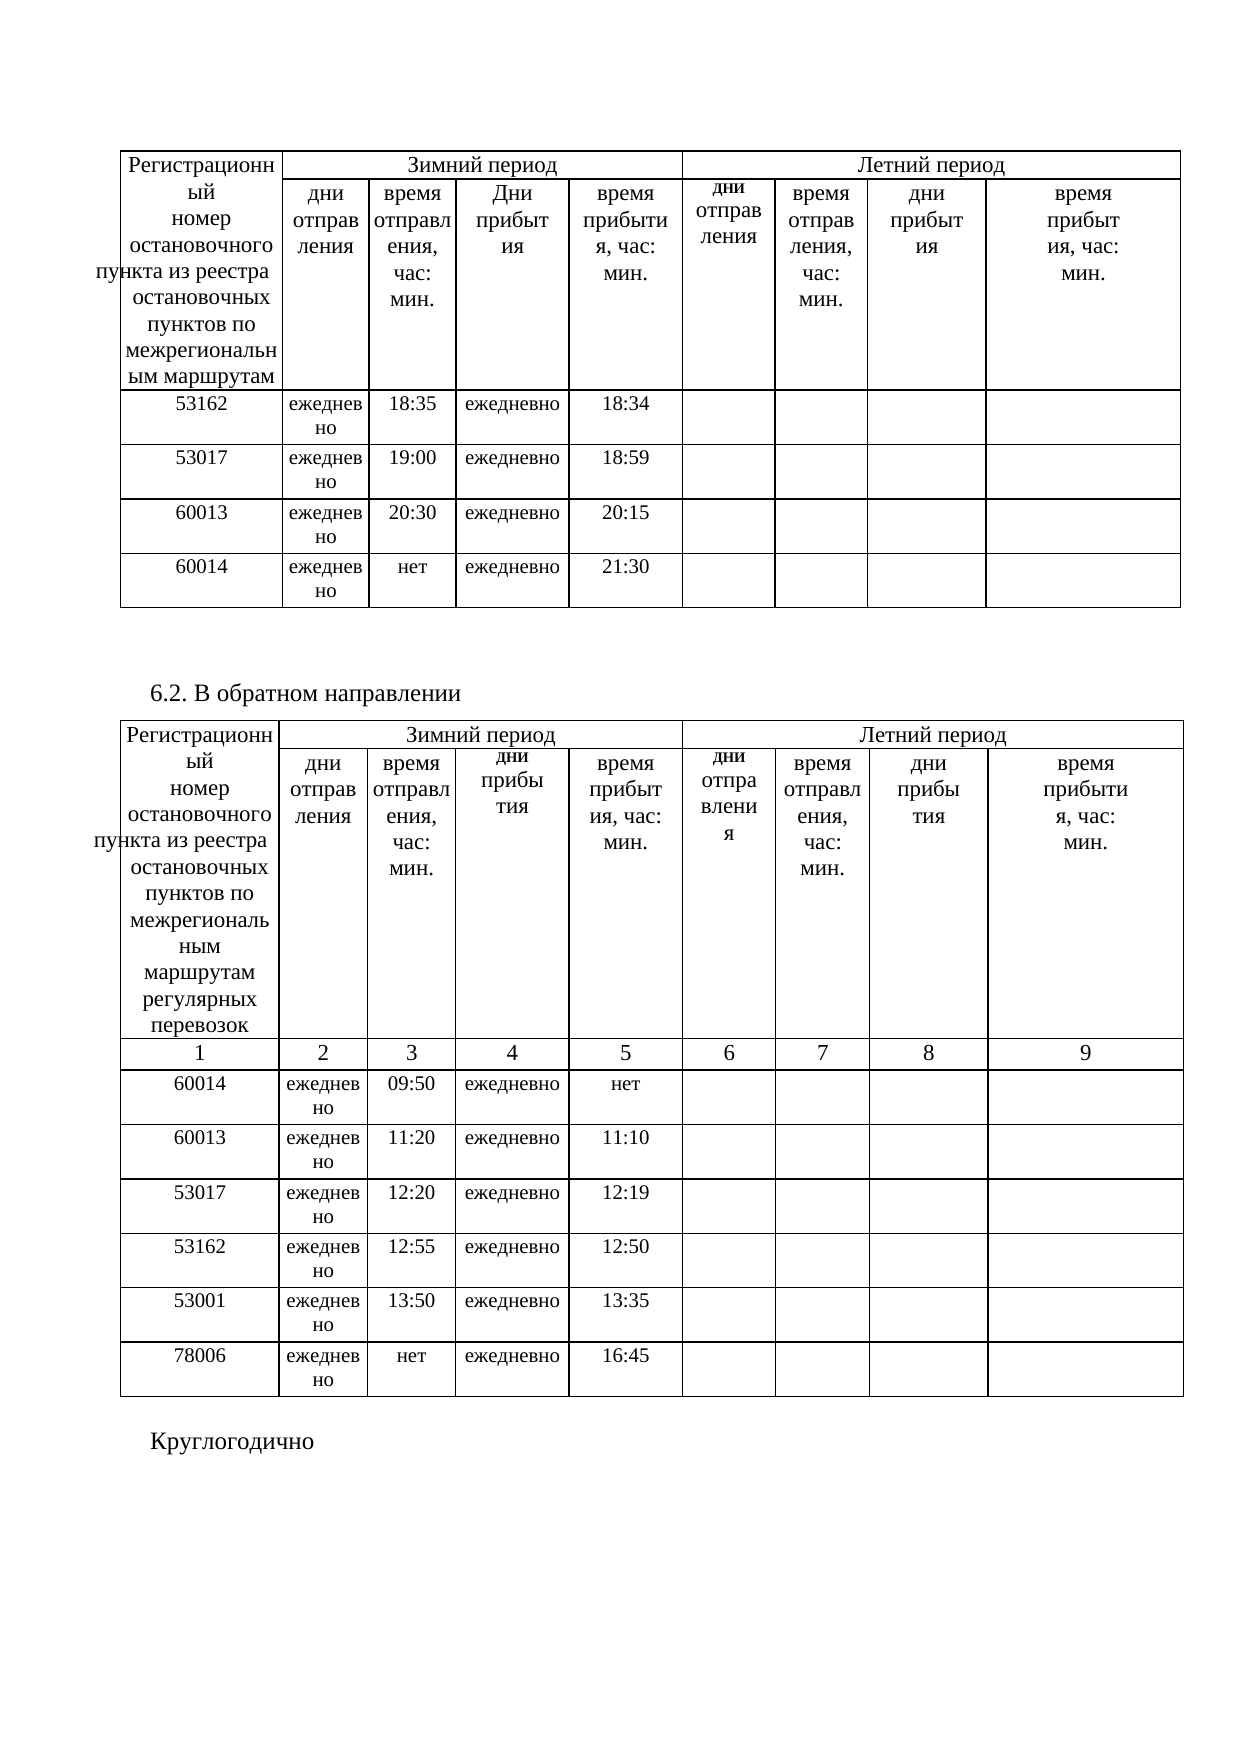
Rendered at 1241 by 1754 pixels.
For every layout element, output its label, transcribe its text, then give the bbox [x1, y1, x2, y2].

table_cell время прибыт ия, час: мин. [987, 180, 1180, 389]
table_cell ежедневно [457, 391, 568, 444]
table_cell [776, 391, 867, 444]
table_header Регистрационный номер остановочного пункта из реестра остановочных пунктов по межрегиональным маршрутам регулярных перевозок [121, 721, 278, 1037]
table_cell 60013 [121, 500, 282, 552]
table_cell 13:50 [368, 1288, 455, 1341]
table_cell ежедневно [456, 1125, 568, 1178]
table_cell [870, 1125, 987, 1178]
table_cell [989, 1125, 1183, 1178]
table_cell [683, 1125, 775, 1178]
text 6.2. В обратном направлении [150, 678, 1090, 707]
table_cell [868, 445, 985, 498]
table_cell [989, 1180, 1183, 1232]
table_cell 16:45 [570, 1343, 682, 1396]
table_cell [683, 554, 774, 607]
table_cell 7 [776, 1039, 869, 1069]
table_cell 12:19 [570, 1180, 682, 1232]
table_cell 53017 [121, 445, 282, 498]
table_cell ежедневно [283, 391, 368, 444]
table_cell 6 [683, 1039, 775, 1069]
table_cell 2 [280, 1039, 367, 1069]
table_cell 12:50 [570, 1234, 682, 1287]
table_cell ДНИ отпра влени я [683, 749, 775, 1037]
table_cell ежедневно [456, 1288, 568, 1341]
table_cell [683, 500, 774, 552]
table_cell [776, 1234, 869, 1287]
table_cell [776, 554, 867, 607]
table_cell ежедневно [457, 500, 568, 552]
table_cell ежедневно [280, 1071, 367, 1124]
table_cell [868, 500, 985, 552]
table_cell ежедневно [456, 1234, 568, 1287]
table_cell [989, 1343, 1183, 1396]
table_cell 1 [121, 1039, 278, 1069]
table_cell 60014 [121, 1071, 278, 1124]
table_cell время отправл ения, час: мин. [368, 749, 455, 1037]
table_cell 19:00 [370, 445, 455, 498]
table_cell 18:35 [370, 391, 455, 444]
table_cell время прибыти я, час: мин. [989, 749, 1183, 1037]
table_cell ежедневно [280, 1288, 367, 1341]
table_cell 11:20 [368, 1125, 455, 1178]
table_cell [776, 1343, 869, 1396]
table_cell ежедневно [456, 1071, 568, 1124]
table_cell ежедневно [456, 1343, 568, 1396]
table_cell [989, 1288, 1183, 1341]
table_cell 53162 [121, 1234, 278, 1287]
table_cell 18:34 [570, 391, 682, 444]
table_cell [683, 1234, 775, 1287]
table_cell 8 [870, 1039, 987, 1069]
table_cell [683, 445, 774, 498]
table_cell время прибыти я, час: мин. [570, 180, 682, 389]
table_cell время прибыт ия, час: мин. [570, 749, 682, 1037]
table_cell ДНИ отправ ления [683, 180, 774, 389]
table_cell [989, 1234, 1183, 1287]
table_cell 20:15 [570, 500, 682, 552]
table_cell 53162 [121, 391, 282, 444]
table_cell 12:55 [368, 1234, 455, 1287]
table_cell [776, 1125, 869, 1178]
table_cell время отправл ения, час: мин. [776, 749, 869, 1037]
table_cell [683, 1180, 775, 1232]
table_cell время отправ ления, час: мин. [776, 180, 867, 389]
table_cell 11:10 [570, 1125, 682, 1178]
table_cell ежедневно [457, 445, 568, 498]
table_cell ежедневно [283, 445, 368, 498]
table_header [121, 152, 282, 389]
table_cell дни отправ ления [280, 749, 367, 1037]
table_cell нет [570, 1071, 682, 1124]
table_cell 12:20 [368, 1180, 455, 1232]
table_cell [776, 500, 867, 552]
table_cell ежедневно [457, 554, 568, 607]
table_cell [870, 1071, 987, 1124]
table_cell [987, 391, 1180, 444]
table_cell [683, 1288, 775, 1341]
table_cell 53017 [121, 1180, 278, 1232]
table_cell [987, 500, 1180, 552]
table_cell [870, 1343, 987, 1396]
table_cell 4 [456, 1039, 568, 1069]
table_header Летний период [683, 152, 1180, 178]
table_cell [870, 1180, 987, 1232]
table_cell дни отправ ления [283, 180, 368, 389]
table_cell 3 [368, 1039, 455, 1069]
table_header Зимний период [283, 152, 682, 178]
table_cell ежедневно [280, 1343, 367, 1396]
table_cell [870, 1288, 987, 1341]
table_cell ежедневно [283, 554, 368, 607]
table_cell ежедневно [456, 1180, 568, 1232]
table_cell [776, 1071, 869, 1124]
table_cell [868, 391, 985, 444]
table_cell [776, 1288, 869, 1341]
table_cell [870, 1234, 987, 1287]
table_cell ежедневно [280, 1180, 367, 1232]
table_cell [989, 1071, 1183, 1124]
table_cell [987, 445, 1180, 498]
table_cell 60014 [121, 554, 282, 607]
table_cell ежедневно [280, 1234, 367, 1287]
table_header Зимний период [280, 721, 682, 747]
table_cell нет [370, 554, 455, 607]
table_cell [683, 391, 774, 444]
table_cell время отправл ения, час: мин. [370, 180, 455, 389]
table_cell 53001 [121, 1288, 278, 1341]
table_cell [683, 1343, 775, 1396]
table_cell ежедневно [280, 1125, 367, 1178]
table_cell ДНИ прибы тия [456, 749, 568, 1037]
table_cell [776, 445, 867, 498]
table_cell Дни прибыт ия [457, 180, 568, 389]
table_cell нет [368, 1343, 455, 1396]
table_cell ежедневно [283, 500, 368, 552]
table_cell [683, 1071, 775, 1124]
table_cell 09:50 [368, 1071, 455, 1124]
table_header Летний период [683, 721, 1183, 747]
table_cell 9 [989, 1039, 1183, 1069]
table_cell [987, 554, 1180, 607]
table_cell 5 [570, 1039, 682, 1069]
table_cell 60013 [121, 1125, 278, 1178]
table_cell дни прибы тия [870, 749, 987, 1037]
table_cell 20:30 [370, 500, 455, 552]
table_cell 21:30 [570, 554, 682, 607]
table_cell 18:59 [570, 445, 682, 498]
table_cell 78006 [121, 1343, 278, 1396]
table_cell дни прибыт ия [868, 180, 985, 389]
text Круглогодично [150, 1426, 1090, 1454]
table_cell [868, 554, 985, 607]
table_cell 13:35 [570, 1288, 682, 1341]
table_cell [776, 1180, 869, 1232]
